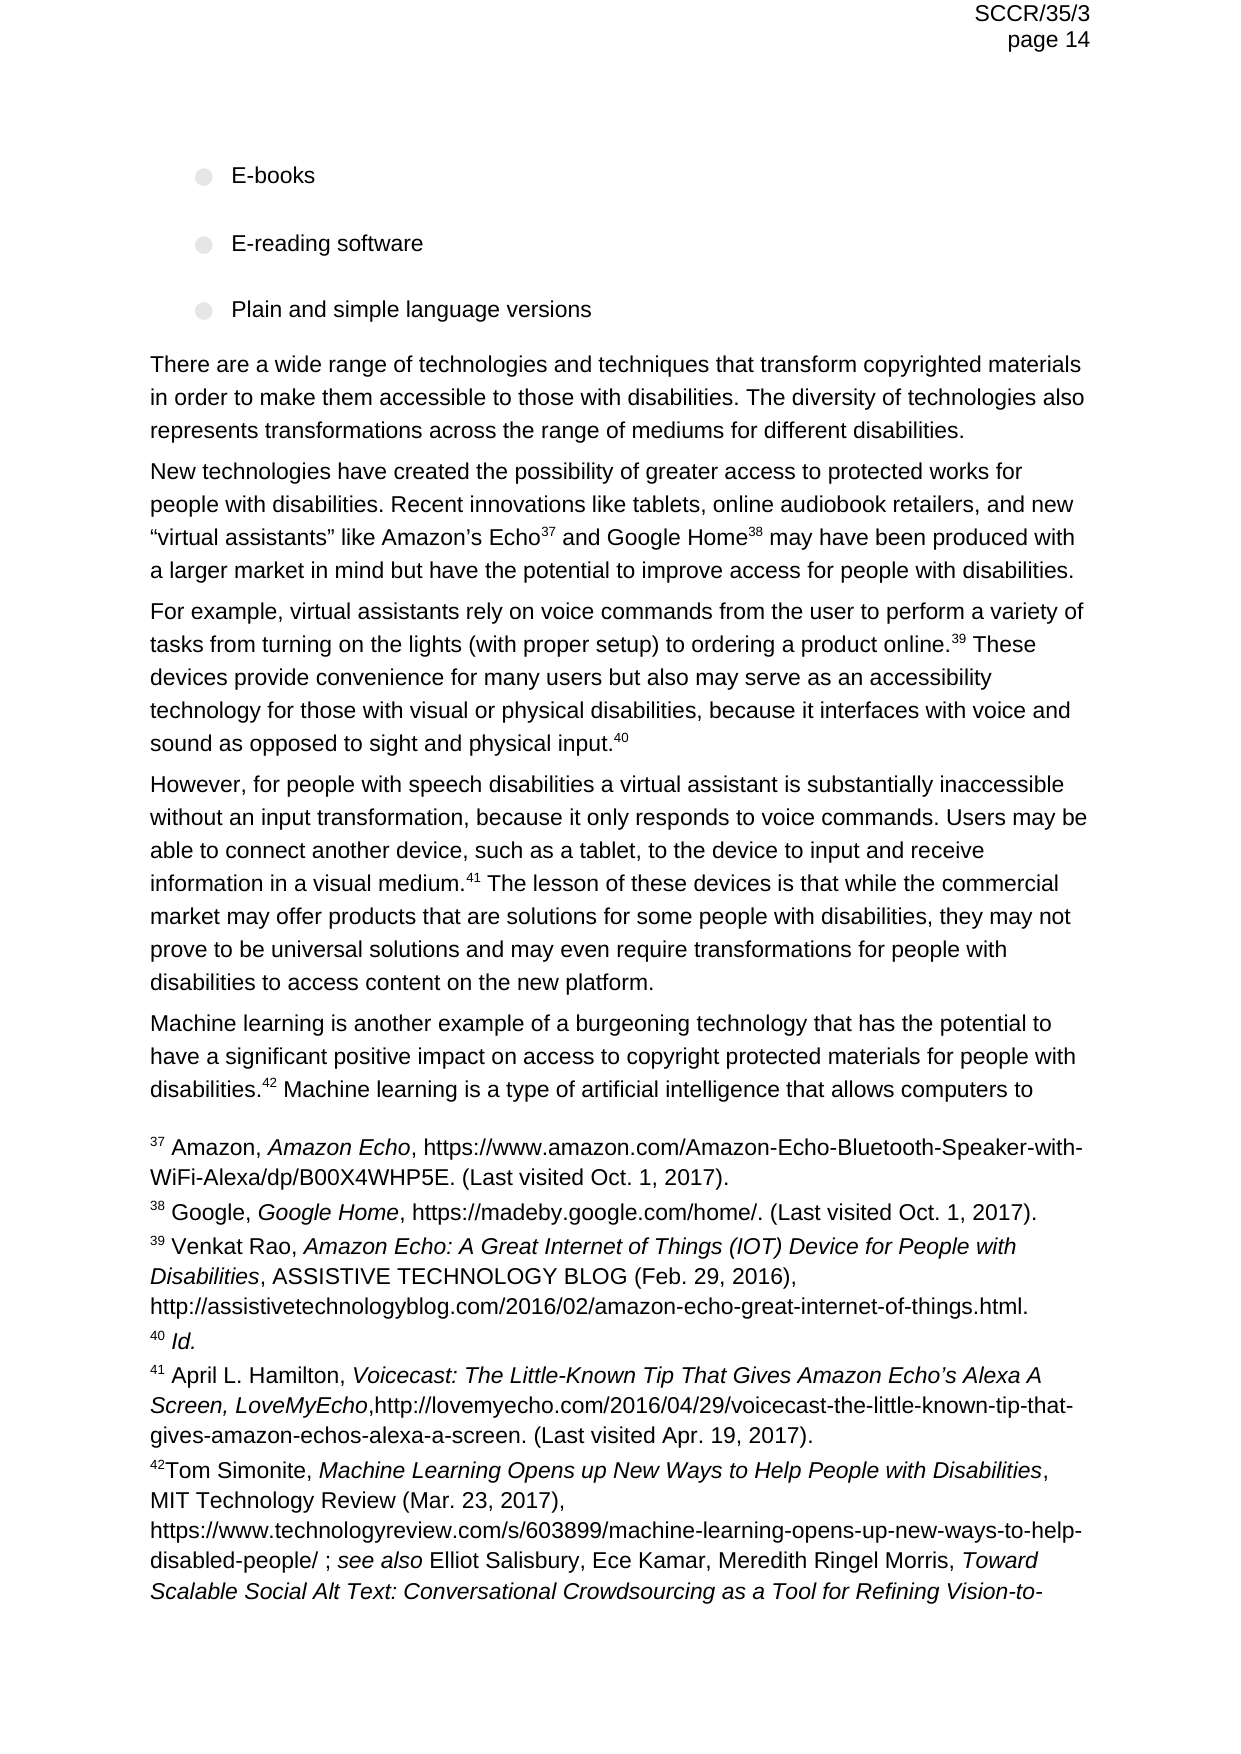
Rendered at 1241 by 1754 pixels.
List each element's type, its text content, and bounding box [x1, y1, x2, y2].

text However, for people with speech disabilities a virtual assistant is substantially inaccessible without an input transformation, because it only responds to voice commands. Users may be able to connect another device, such as a tablet, to the device to input and receive information in a visual medium. The lesson of these devices is that while the commercial market may offer products that are solutions for some people with disabilities, they may not prove to be universal solutions and may even require transformations for people with disabilities to access content on the new platform. [150, 771, 1090, 995]
list E-books [194, 150, 1090, 197]
text For example, virtual assistants rely on voice commands from the user to perform a variety of tasks from turning on the lights (with proper setup) to ordering a product online. These devices provide convenience for many users but also may serve as an accessibility technology for those with visual or physical disabilities, because it interfaces with voice and sound as opposed to sight and physical input. [150, 598, 1090, 756]
text Machine learning is another example of a burgeoning technology that has the potential to have a significant positive impact on access to copyright protected materials for people with disabilities. Machine learning is a type of artificial intelligence that allows computers to learn without specific programming input allowing for greater adaptability and individualization. [150, 1010, 1090, 1102]
text New technologies have created the possibility of greater access to protected works for people with disabilities. Recent innovations like tablets, online audiobook retailers, and new “virtual assistants” like Amazon’s Echo and Google Home may have been produced with a larger market in mind but have the potential to improve access for people with disabilities. [150, 458, 1090, 583]
text There are a wide range of technologies and techniques that transform copyrighted materials in order to make them accessible to those with disabilities. The diversity of technologies also represents transformations across the range of mediums for different disabilities. [150, 351, 1090, 443]
list Plain and simple language versions [194, 284, 1090, 331]
list E-reading software [194, 217, 1090, 264]
